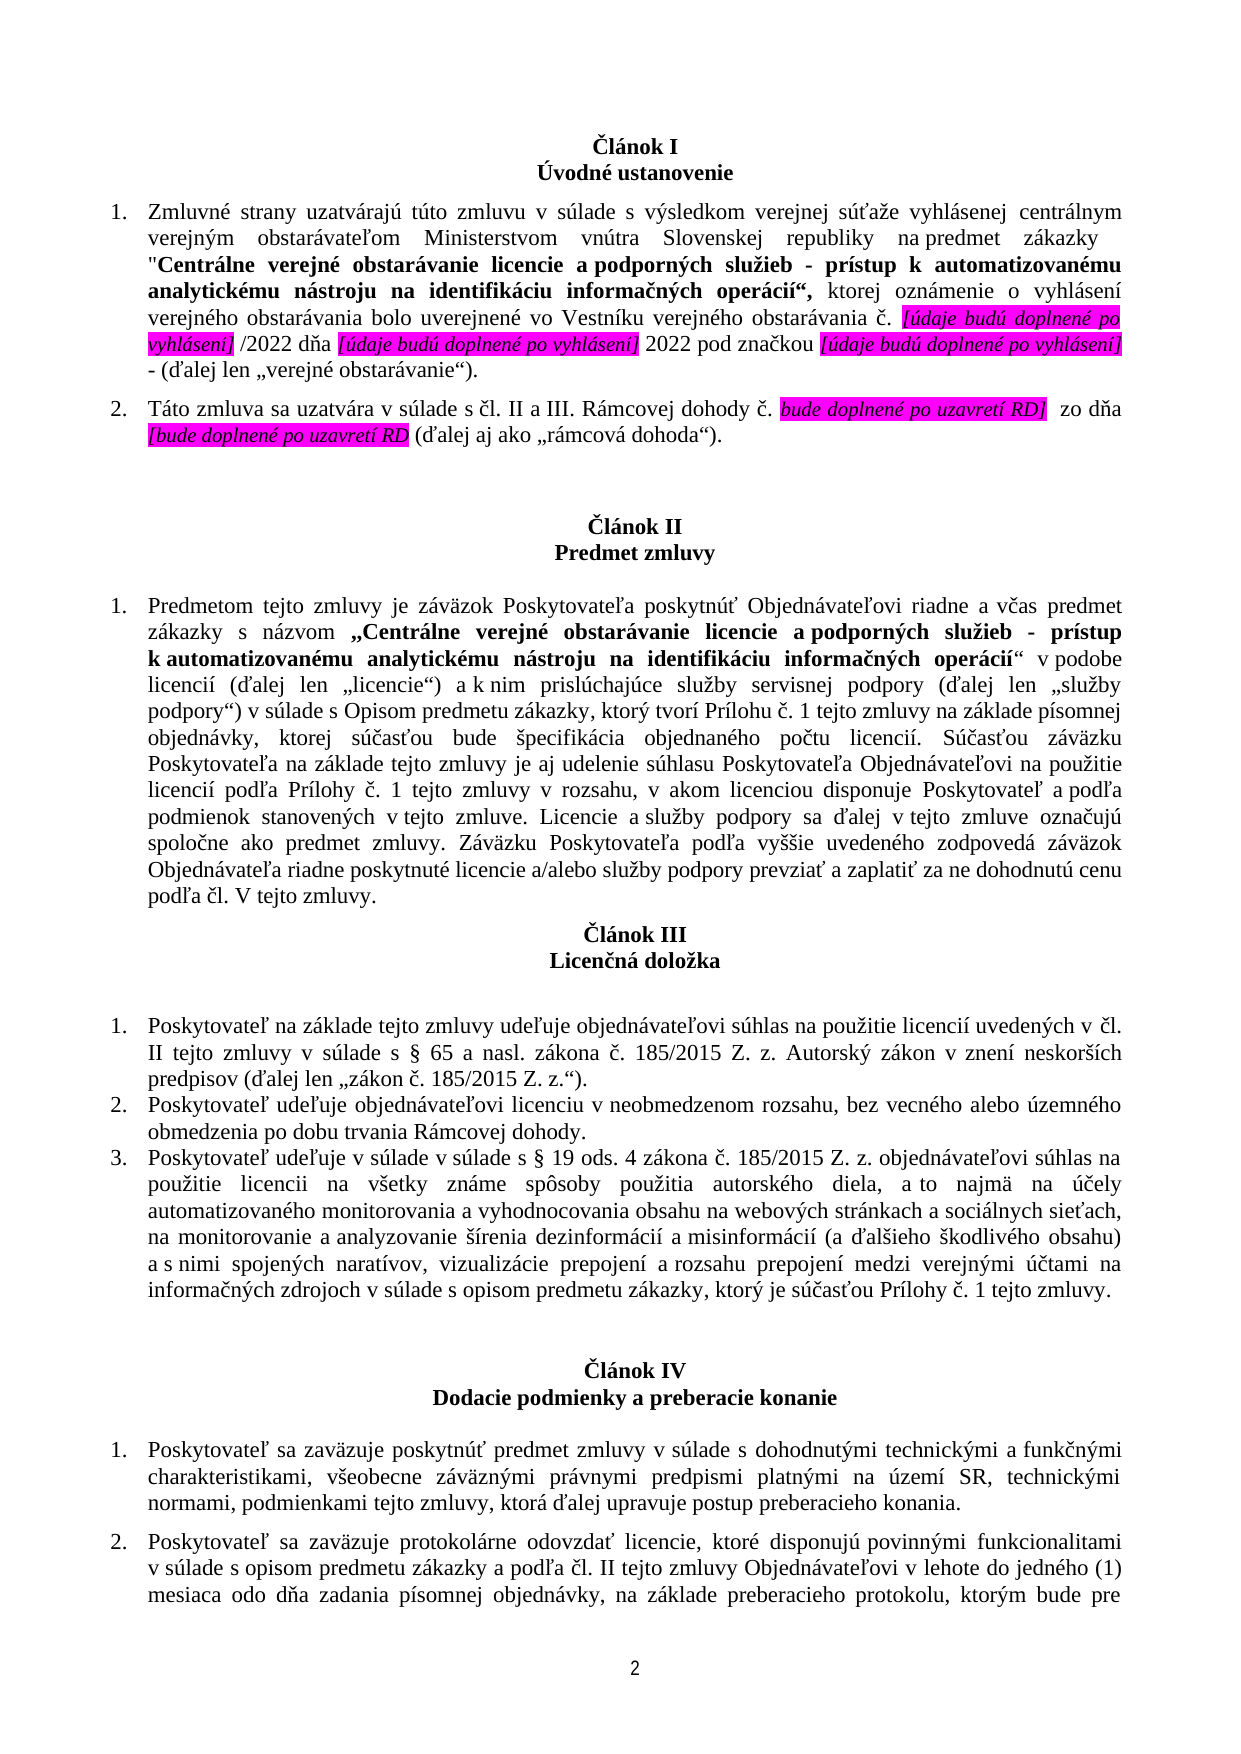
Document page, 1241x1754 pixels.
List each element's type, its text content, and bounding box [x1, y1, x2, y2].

text Dodacie podmienky a preberacie konanie [148, 1384, 1122, 1410]
list Predmetom tejto zmluvy je záväzok Poskytovateľa poskytnúť Objednávateľovi riadne a včas predmet zákazky s názvom ,,Centrálne verejné obstarávanie licencie a podporných služieb - prístup k automatizovanému analytickému nástroju na identifikáciu informačných operácií“ v podobe licencií (ďalej len „licencie“) a k nim prislúchajúce služby servisnej podpory (ďalej len „služby podpory“) v súlade s Opisom predmetu zákazky, ktorý tvorí Prílohu č. 1 tejto zmluvy na základe písomnej objednávky, ktorej súčasťou bude špecifikácia objednaného počtu licencií. Súčasťou záväzku Poskytovateľa na základe tejto zmluvy je aj udelenie súhlasu Poskytovateľa Objednávateľovi na použitie licencií podľa Prílohy č. 1 tejto zmluvy v rozsahu, v akom licenciou disponuje Poskytovateľ a podľa podmienok stanovených v tejto zmluve. Licencie a služby podpory sa ďalej v tejto zmluve označujú spoločne ako predmet zmluvy. Záväzku Poskytovateľa podľa vyššie uvedeného zodpovedá záväzok Objednávateľa riadne poskytnuté licencie a/alebo služby podpory prevziať a zaplatiť za ne dohodnutú cenu podľa čl. V tejto zmluvy. [110, 592, 1122, 908]
text Článok I [148, 133, 1122, 159]
text Licenčná doložka [148, 947, 1122, 973]
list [110, 1528, 1122, 1607]
text Článok III [148, 921, 1122, 947]
list Poskytovateľ udeľuje objednávateľovi licenciu v neobmedzenom rozsahu, bez vecného alebo územného obmedzenia po dobu trvania Rámcovej dohody. [110, 1091, 1122, 1144]
list Poskytovateľ udeľuje v súlade v súlade s § 19 ods. 4 zákona č. 185/2015 Z. z. objednávateľovi súhlas na použitie licencii na všetky známe spôsoby použitia autorského diela, a to najmä na účely automatizovaného monitorovania a vyhodnocovania obsahu na webových stránkach a sociálnych sieťach, na monitorovanie a analyzovanie šírenia dezinformácií a misinformácií (a ďalšieho škodlivého obsahu) a s nimi spojených naratívov, vizualizácie prepojení a rozsahu prepojení medzi verejnými účtami na informačných zdrojoch v súlade s opisom predmetu zákazky, ktorý je súčasťou Prílohy č. 1 tejto zmluvy. [110, 1144, 1122, 1302]
list Zmluvné strany uzatvárajú túto zmluvu v súlade s výsledkom verejnej súťaže vyhlásenej centrálnym verejným obstarávateľom Ministerstvom vnútra Slovenskej republiky na predmet zákazky "Centrálne verejné obstarávanie licencie a podporných služieb - prístup k automatizovanému analytickému nástroju na identifikáciu informačných operácií“, ktorej oznámenie o vyhlásení verejného obstarávania bolo uverejnené vo Vestníku verejného obstarávania č. [údaje budú doplnené po vyhlásení] /2022 dňa [údaje budú doplnené po vyhlásení] 2022 pod značkou [údaje budú doplnené po vyhlásení] - (ďalej len „verejné obstarávanie“). [110, 198, 1122, 383]
text Článok II [148, 513, 1122, 539]
list Poskytovateľ na základe tejto zmluvy udeľuje objednávateľovi súhlas na použitie licencií uvedených v čl. II tejto zmluvy v súlade s § 65 a nasl. zákona č. 185/2015 Z. z. Autorský zákon v znení neskorších predpisov (ďalej len „zákon č. 185/2015 Z. z.“). [110, 1012, 1122, 1091]
list Táto zmluva sa uzatvára v súlade s čl. II a III. Rámcovej dohody č. bude doplnené po uzavretí RD] zo dňa [bude doplnené po uzavretí RD (ďalej aj ako „rámcová dohoda“). [110, 395, 1122, 448]
text Úvodné ustanovenie [148, 159, 1122, 186]
list Poskytovateľ sa zaväzuje poskytnúť predmet zmluvy v súlade s dohodnutými technickými a funkčnými charakteristikami, všeobecne záväznými právnymi predpismi platnými na území SR, technickými normami, podmienkami tejto zmluvy, ktorá ďalej upravuje postup preberacieho konania. [110, 1436, 1122, 1516]
text Článok IV [148, 1357, 1122, 1384]
text Predmet zmluvy [148, 539, 1122, 566]
